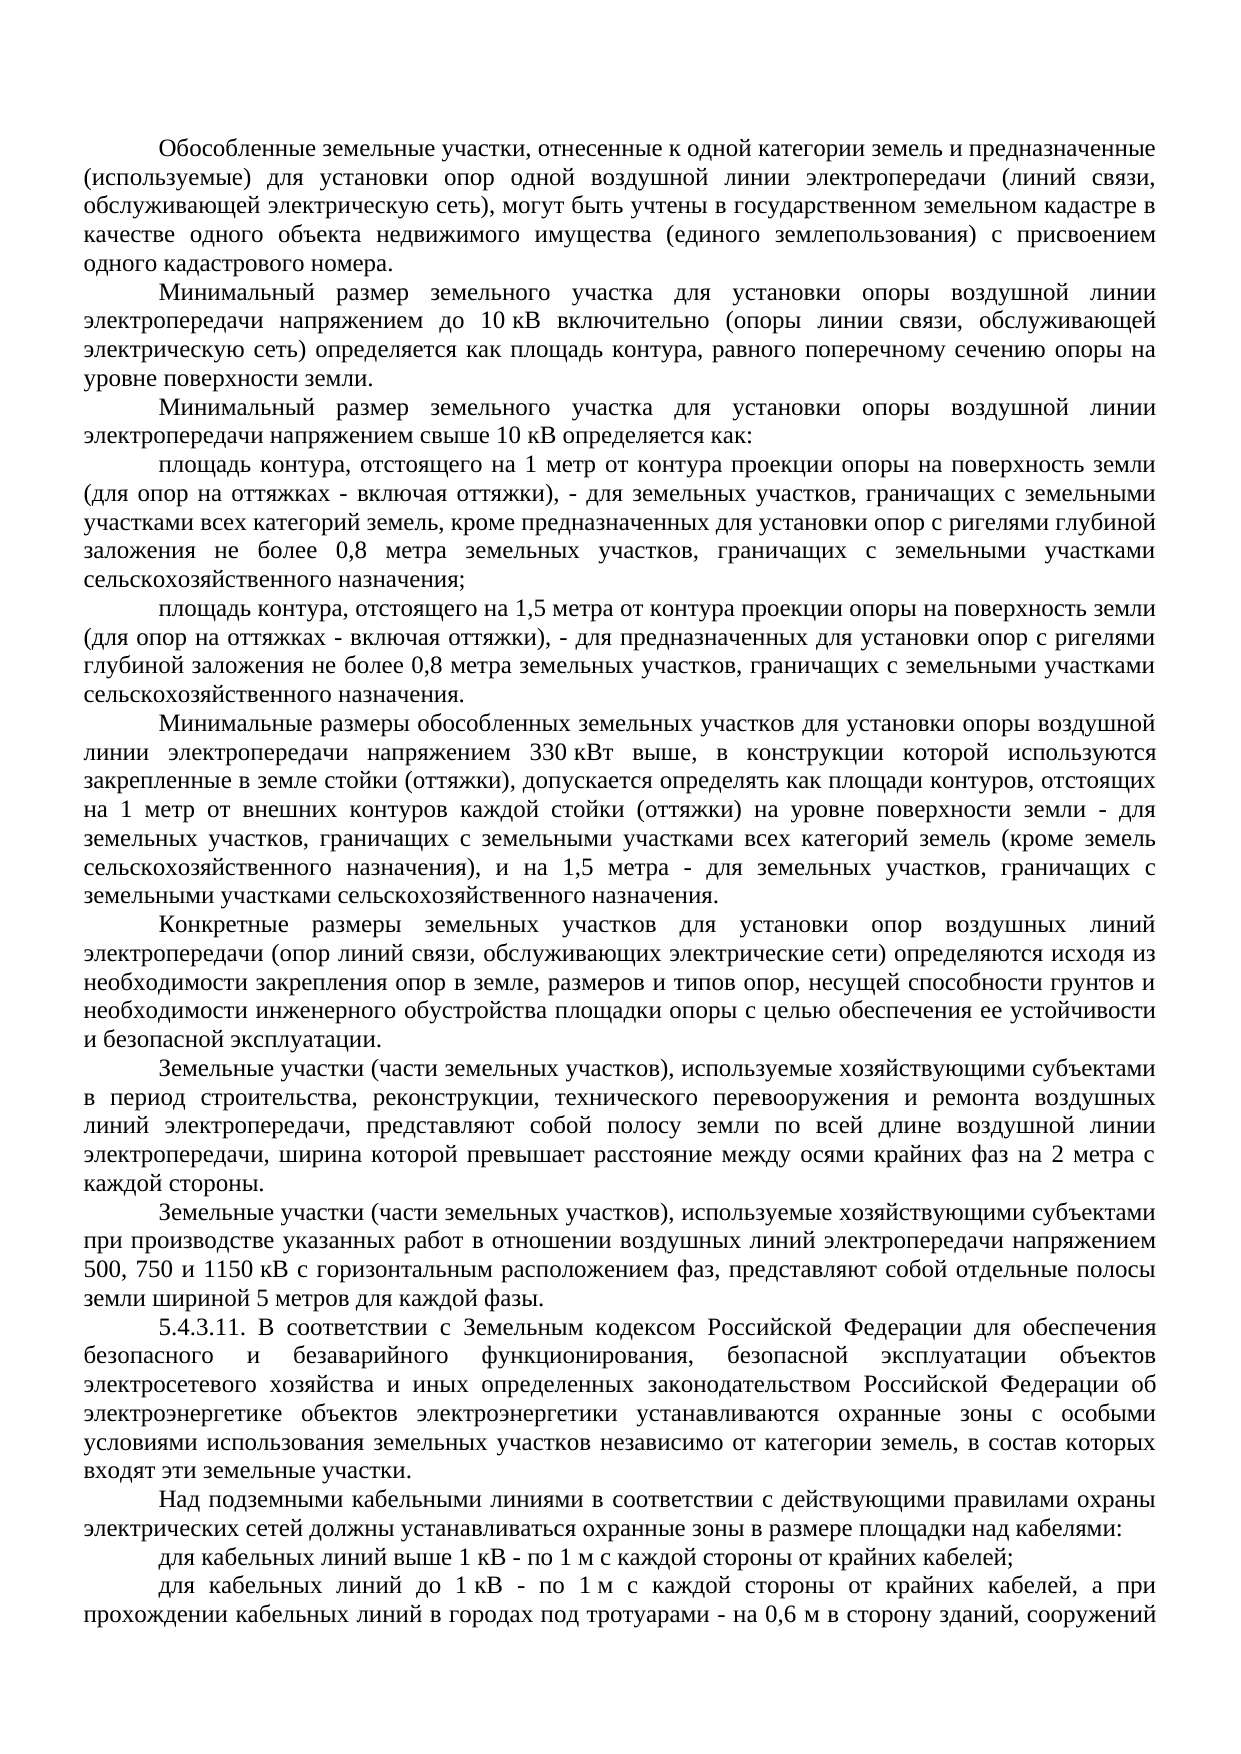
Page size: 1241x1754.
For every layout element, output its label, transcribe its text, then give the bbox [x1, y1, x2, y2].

text Конкретные размеры земельных участков для установки опор воздушных линий электропередачи (опор линий связи, обслуживающих электрические сети) определяются исходя из необходимости закрепления опор в земле, размеров и типов опор, несущей способности грунтов и необходимости инженерного обустройства площадки опоры с целью обеспечения ее устойчивости и безопасной эксплуатации. [83, 909, 1157, 1053]
text Минимальный размер земельного участка для установки опоры воздушной линии электропередачи напряжением до 10 кВ включительно (опоры линии связи, обслуживающей электрическую сеть) определяется как площадь контура, равного поперечному сечению опоры на уровне поверхности земли. [83, 277, 1157, 392]
text Земельные участки (части земельных участков), используемые хозяйствующими субъектами при производстве указанных работ в отношении воздушных линий электропередачи напряжением 500, 750 и 1150 кВ с горизонтальным расположением фаз, представляют собой отдельные полосы земли шириной 5 метров для каждой фазы. [83, 1197, 1157, 1312]
text 5.4.3.11. В соответствии с Земельным кодексом Российской Федерации для обеспечения безопасного и безаварийного функционирования, безопасной эксплуатации объектов электросетевого хозяйства и иных определенных законодательством Российской Федерации об электроэнергетике объектов электроэнергетики устанавливаются охранные зоны с особыми условиями использования земельных участков независимо от категории земель, в состав которых входят эти земельные участки. [83, 1312, 1157, 1484]
text Земельные участки (части земельных участков), используемые хозяйствующими субъектами в период строительства, реконструкции, технического перевооружения и ремонта воздушных линий электропередачи, представляют собой полосу земли по всей длине воздушной линии электропередачи, ширина которой превышает расстояние между осями крайних фаз на 2 метра с каждой стороны. [83, 1053, 1157, 1197]
text Обособленные земельные участки, отнесенные к одной категории земель и предназначенные (используемые) для установки опор одной воздушной линии электропередачи (линий связи, обслуживающей электрическую сеть), могут быть учтены в государственном земельном кадастре в качестве одного объекта недвижимого имущества (единого землепользования) с присвоением одного кадастрового номера. [83, 133, 1157, 277]
text площадь контура, отстоящего на 1,5 метра от контура проекции опоры на поверхность земли (для опор на оттяжках - включая оттяжки), - для предназначенных для установки опор с ригелями глубиной заложения не более 0,8 метра земельных участков, граничащих с земельными участками сельскохозяйственного назначения. [83, 593, 1157, 708]
text для кабельных линий выше 1 кВ - по 1 м с каждой стороны от крайних кабелей; [83, 1542, 1157, 1570]
text Над подземными кабельными линиями в соответствии с действующими правилами охраны электрических сетей должны устанавливаться охранные зоны в размере площадки над кабелями: [83, 1484, 1157, 1542]
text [83, 1570, 1157, 1628]
text площадь контура, отстоящего на 1 метр от контура проекции опоры на поверхность земли (для опор на оттяжках - включая оттяжки), - для земельных участков, граничащих с земельными участками всех категорий земель, кроме предназначенных для установки опор с ригелями глубиной заложения не более 0,8 метра земельных участков, граничащих с земельными участками сельскохозяйственного назначения; [83, 449, 1157, 593]
text Минимальный размер земельного участка для установки опоры воздушной линии электропередачи напряжением свыше 10 кВ определяется как: [83, 392, 1157, 449]
text Минимальные размеры обособленных земельных участков для установки опоры воздушной линии электропередачи напряжением 330 кВт выше, в конструкции которой используются закрепленные в земле стойки (оттяжки), допускается определять как площади контуров, отстоящих на 1 метр от внешних контуров каждой стойки (оттяжки) на уровне поверхности земли - для земельных участков, граничащих с земельными участками всех категорий земель (кроме земель сельскохозяйственного назначения), и на 1,5 метра - для земельных участков, граничащих с земельными участками сельскохозяйственного назначения. [83, 708, 1157, 909]
